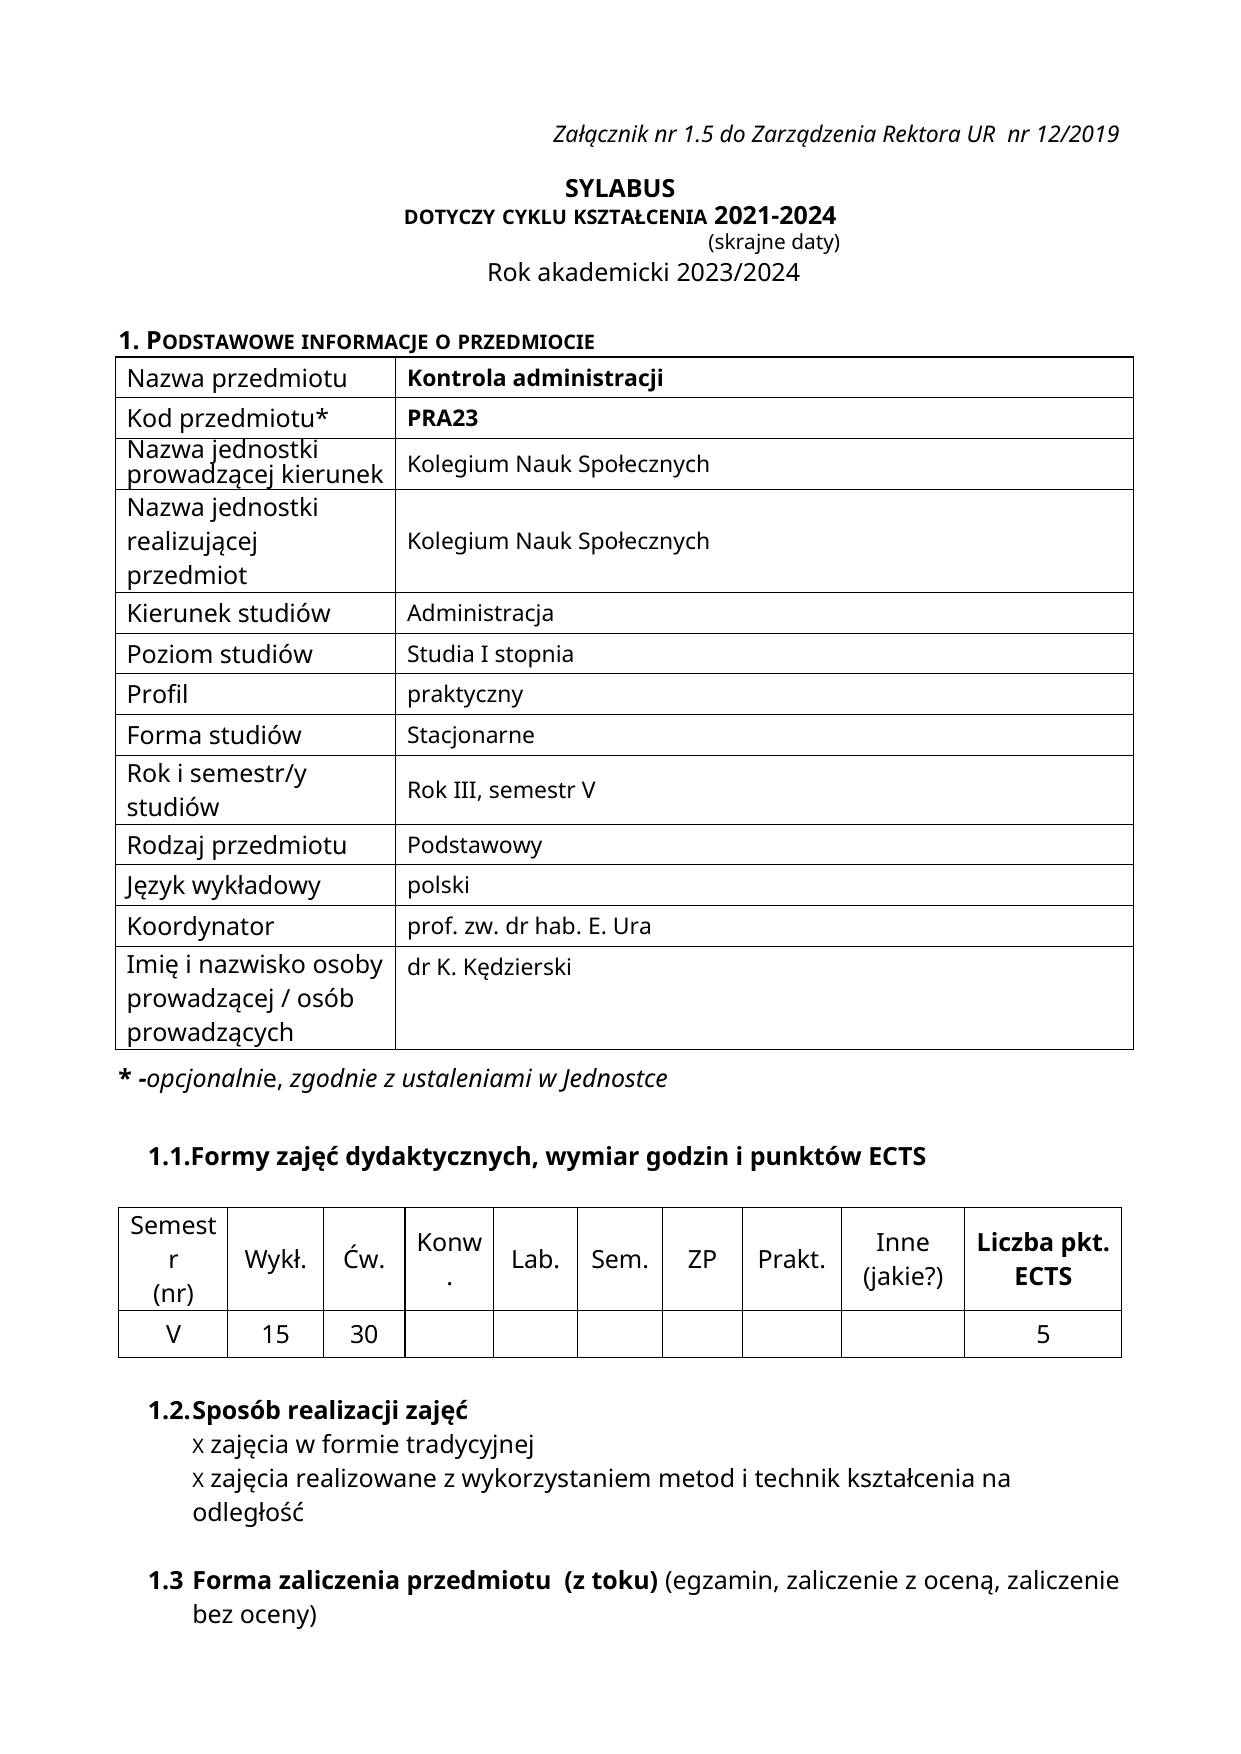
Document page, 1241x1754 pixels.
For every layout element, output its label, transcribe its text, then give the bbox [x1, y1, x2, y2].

text * -opcjonalnie, zgodnie z ustaleniami w Jednostce [118, 1060, 1122, 1094]
text Rok akademicki 2023/2024 [413, 254, 1122, 288]
table_header Semestr (nr) [119, 1208, 227, 1310]
table_cell Imię i nazwisko osoby prowadzącej / osób prowadzących [116, 947, 395, 1049]
table_cell 15 [228, 1311, 323, 1357]
table_cell Kierunek studiów [116, 593, 395, 633]
table_cell Administracja [396, 593, 1133, 633]
table_header Ćw. [324, 1208, 404, 1310]
text 1.1.Formy zajęć dydaktycznych, wymiar godzin i punktów ECTS [148, 1139, 1122, 1173]
table_header Wykł. [228, 1208, 323, 1310]
table_cell [743, 1311, 841, 1357]
table_cell [578, 1311, 662, 1357]
table_header Inne (jakie?) [842, 1208, 964, 1310]
table_cell Podstawowy [396, 825, 1133, 864]
table_cell V [119, 1311, 227, 1357]
table_cell Nazwa jednostki realizującej przedmiot [116, 490, 395, 592]
table_cell Rok III, semestr V [396, 756, 1133, 824]
text SYLABUS [118, 170, 1122, 204]
table_header Kontrola administracji [396, 358, 1133, 397]
text x zajęcia w formie tradycyjnej [192, 1426, 1122, 1461]
table_header Liczba pkt. ECTS [965, 1208, 1121, 1310]
table_cell polski [396, 865, 1133, 905]
text 1. Podstawowe informacje o przedmiocie [118, 322, 1122, 356]
table_cell praktyczny [396, 674, 1133, 714]
table_cell [494, 1311, 577, 1357]
table_cell PRA23 [396, 398, 1133, 438]
table_cell Koordynator [116, 906, 395, 946]
table_cell Język wykładowy [116, 865, 395, 905]
table_header ZP [663, 1208, 742, 1310]
text Załącznik nr 1.5 do Zarządzenia Rektora UR nr 12/2019 [118, 118, 1122, 149]
table_cell Stacjonarne [396, 715, 1133, 754]
table_cell 5 [965, 1311, 1121, 1357]
text dotyczy cyklu kształcenia 2021-2024 [118, 204, 1122, 229]
table_cell [406, 1311, 493, 1357]
table_cell Rok i semestr/y studiów [116, 756, 395, 824]
text 1.3 Forma zaliczenia przedmiotu (z toku) (egzamin, zaliczenie z oceną, zaliczenie bez oceny) [148, 1563, 1122, 1631]
table_header Sem. [578, 1208, 662, 1310]
table_header Lab. [494, 1208, 577, 1310]
table_cell Kolegium Nauk Społecznych [396, 439, 1133, 489]
table_cell 30 [324, 1311, 404, 1357]
table_cell Poziom studiów [116, 634, 395, 673]
table_header Nazwa przedmiotu [116, 358, 395, 397]
table_cell Nazwa jednostki prowadzącej kierunek [116, 439, 395, 489]
table_cell Rodzaj przedmiotu [116, 825, 395, 864]
table_cell Forma studiów [116, 715, 395, 754]
table_cell prof. zw. dr hab. E. Ura [396, 906, 1133, 946]
table_cell Kolegium Nauk Społecznych [396, 490, 1133, 592]
table_cell [842, 1311, 964, 1357]
table_cell Kod przedmiotu* [116, 398, 395, 438]
table_header Konw. [406, 1208, 493, 1310]
text 1.2. Sposób realizacji zajęć [148, 1392, 1122, 1426]
table_cell [663, 1311, 742, 1357]
text x zajęcia realizowane z wykorzystaniem metod i technik kształcenia na odległość [192, 1461, 1122, 1529]
text (skrajne daty) [708, 229, 1122, 254]
table_cell Profil [116, 674, 395, 714]
table_cell Studia I stopnia [396, 634, 1133, 673]
table_header Prakt. [743, 1208, 841, 1310]
table_cell dr K. Kędzierski [396, 947, 1133, 1049]
